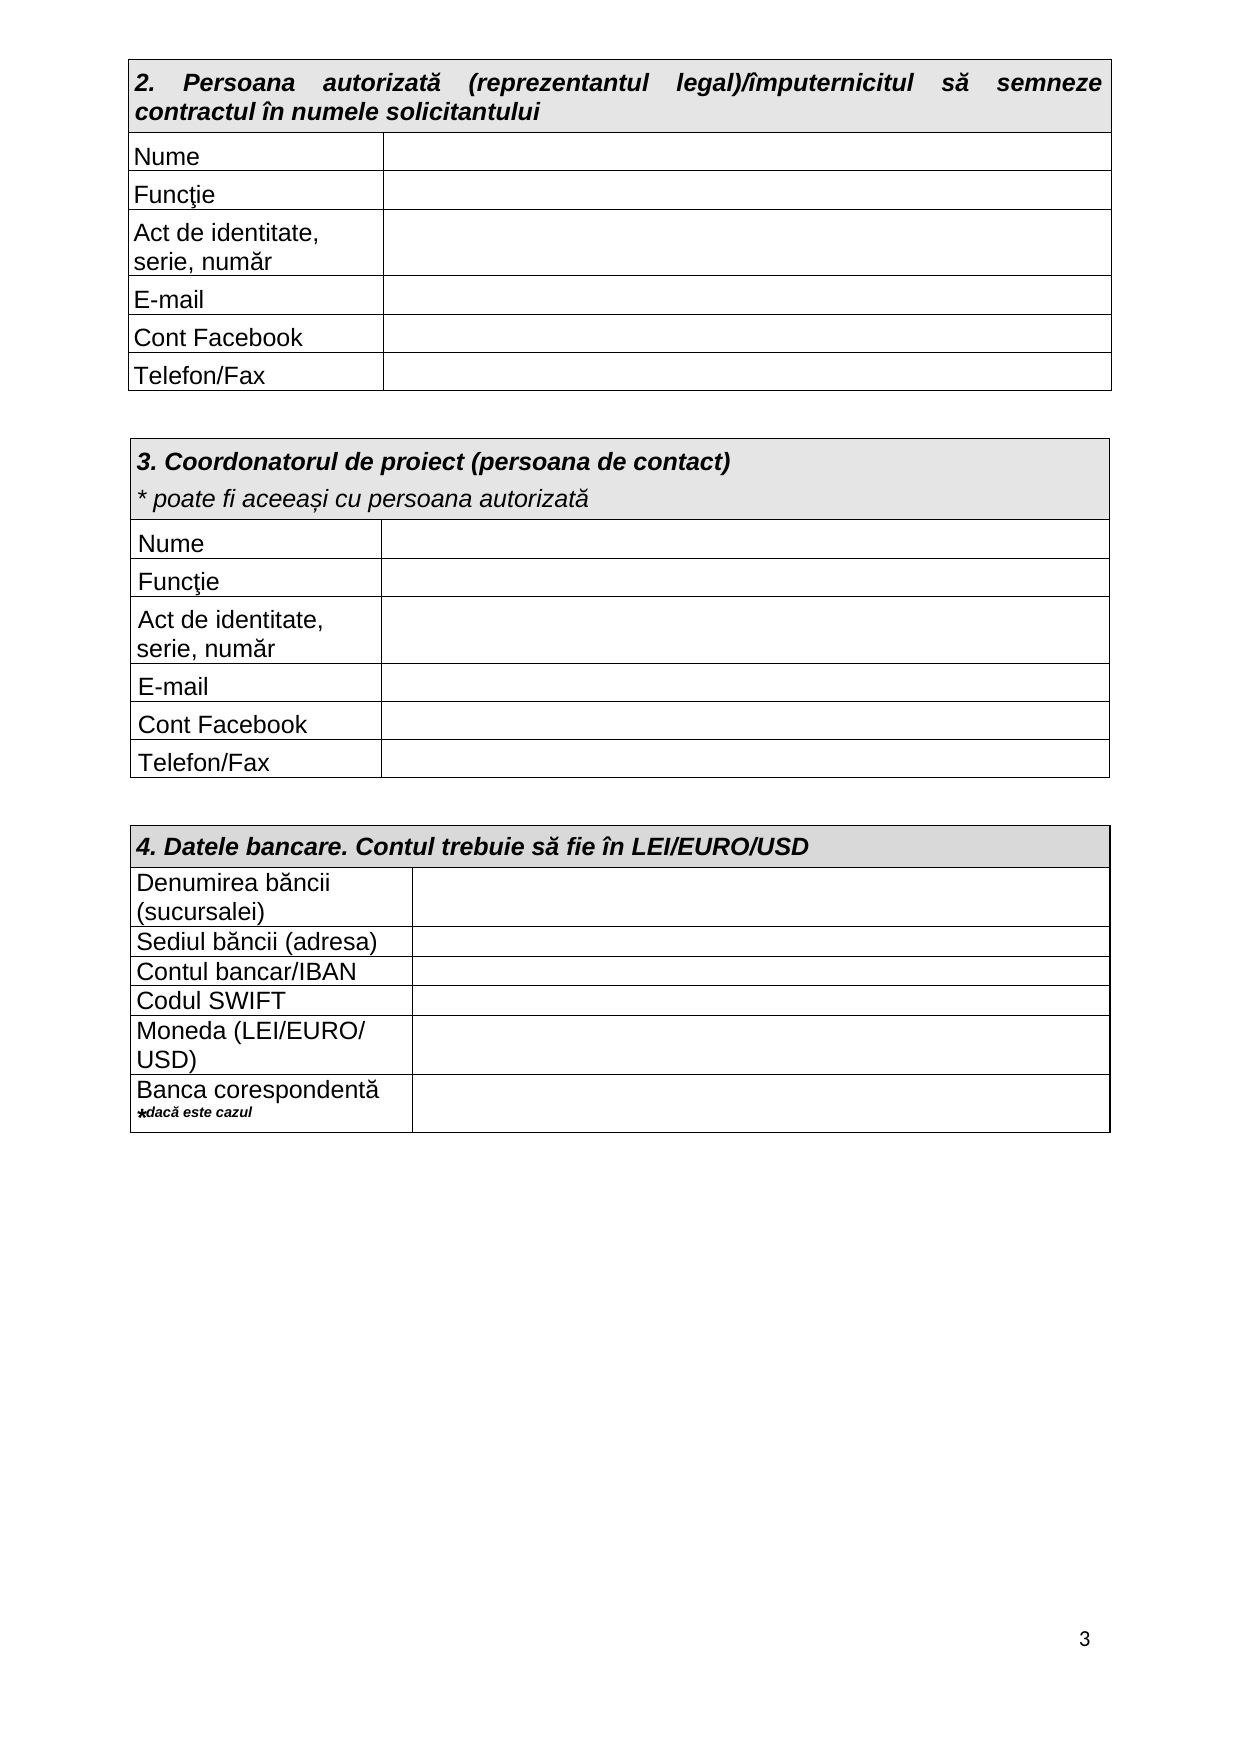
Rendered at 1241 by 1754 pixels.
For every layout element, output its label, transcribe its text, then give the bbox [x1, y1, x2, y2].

table_cell [413, 1016, 1109, 1074]
table_cell Nume [129, 133, 383, 170]
table_cell Act de identitate, serie, număr [129, 210, 383, 275]
table_cell [382, 559, 1109, 596]
table_cell Telefon/Fax [129, 353, 383, 390]
table_cell Contul bancar/IBAN [131, 957, 412, 985]
table_cell Sediul băncii (adresa) [131, 927, 412, 956]
table_header 3. Coordonatorul de proiect (persoana de contact) * poate fi aceeași cu persoana autorizată [131, 439, 1109, 519]
table_cell Funcţie [129, 171, 383, 208]
table_cell Nume [131, 520, 381, 557]
table_cell [382, 740, 1109, 777]
table_cell Moneda (LEI/EURO/ USD) [131, 1016, 412, 1074]
table_header 4. Datele bancare. Contul trebuie să fie în LEI/EURO/USD [131, 826, 1109, 867]
table_cell Cont Facebook [131, 702, 381, 739]
table_cell [384, 133, 1111, 170]
table_header 2. Persoana autorizată (reprezentantul legal)/împuternicitul să semneze contractul în numele solicitantului [129, 60, 1111, 132]
table_cell Codul SWIFT [131, 986, 412, 1015]
table_cell [382, 597, 1109, 662]
table_cell [382, 520, 1109, 557]
table_cell [413, 1075, 1109, 1132]
table_cell Funcţie [131, 559, 381, 596]
table_cell [382, 664, 1109, 701]
table_cell [413, 986, 1109, 1015]
table_cell Act de identitate, serie, număr [131, 597, 381, 662]
table_cell [413, 957, 1109, 985]
table_cell [413, 868, 1109, 926]
table_cell Cont Facebook [129, 315, 383, 352]
table_cell [384, 315, 1111, 352]
table_cell [413, 927, 1109, 956]
table_cell [384, 276, 1111, 313]
table_cell Banca corespondentă *dacă este cazul [131, 1075, 412, 1132]
table_cell E-mail [131, 664, 381, 701]
table_cell Denumirea băncii (sucursalei) [131, 868, 412, 926]
table_cell [382, 702, 1109, 739]
table_cell E-mail [129, 276, 383, 313]
table_cell [384, 353, 1111, 390]
table_cell Telefon/Fax [131, 740, 381, 777]
table_cell [384, 171, 1111, 208]
table_cell [384, 210, 1111, 275]
